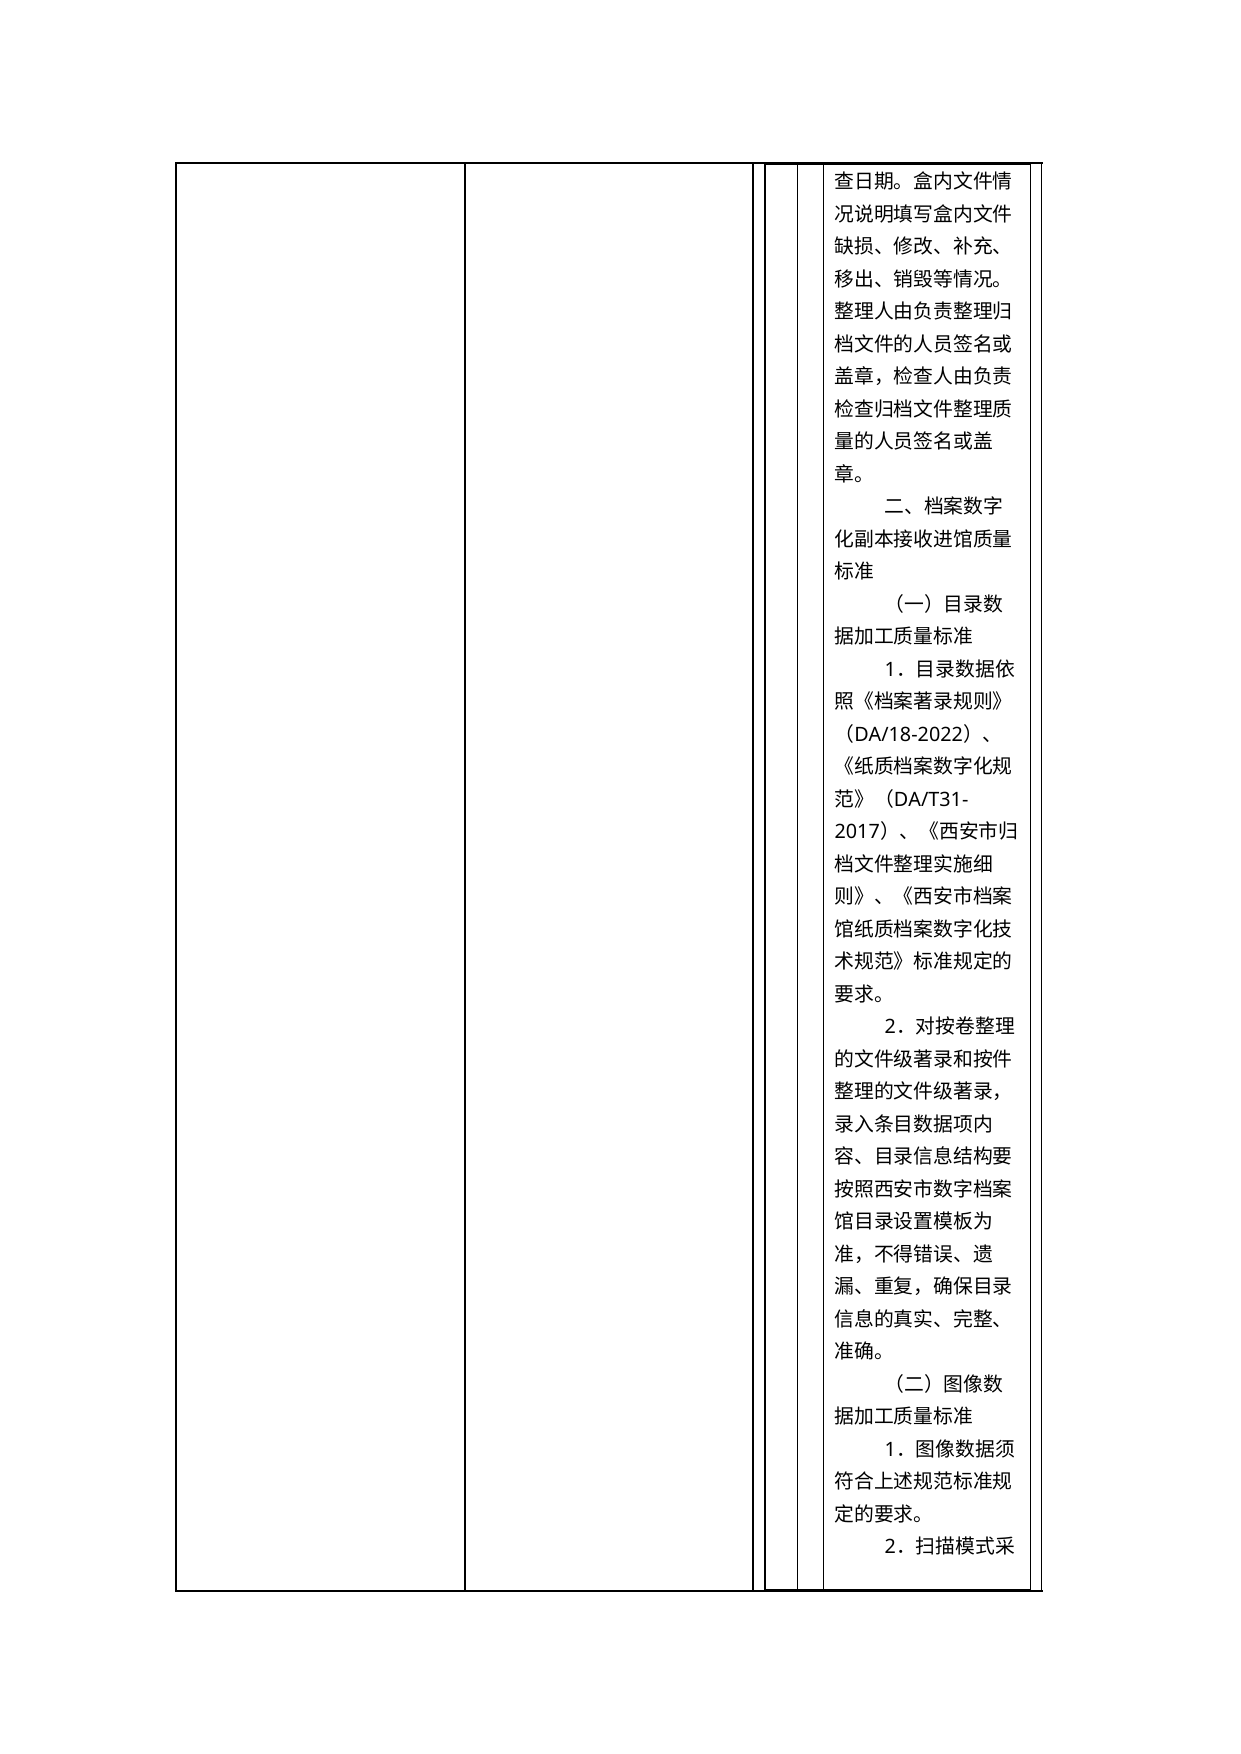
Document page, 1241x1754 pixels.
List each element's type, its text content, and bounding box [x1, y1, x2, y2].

table_cell [466, 164, 752, 1590]
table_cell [766, 165, 797, 1589]
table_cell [1031, 164, 1041, 1590]
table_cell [798, 165, 823, 1589]
table_cell 1 [177, 164, 464, 1590]
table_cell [824, 165, 1030, 1589]
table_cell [754, 164, 764, 1590]
